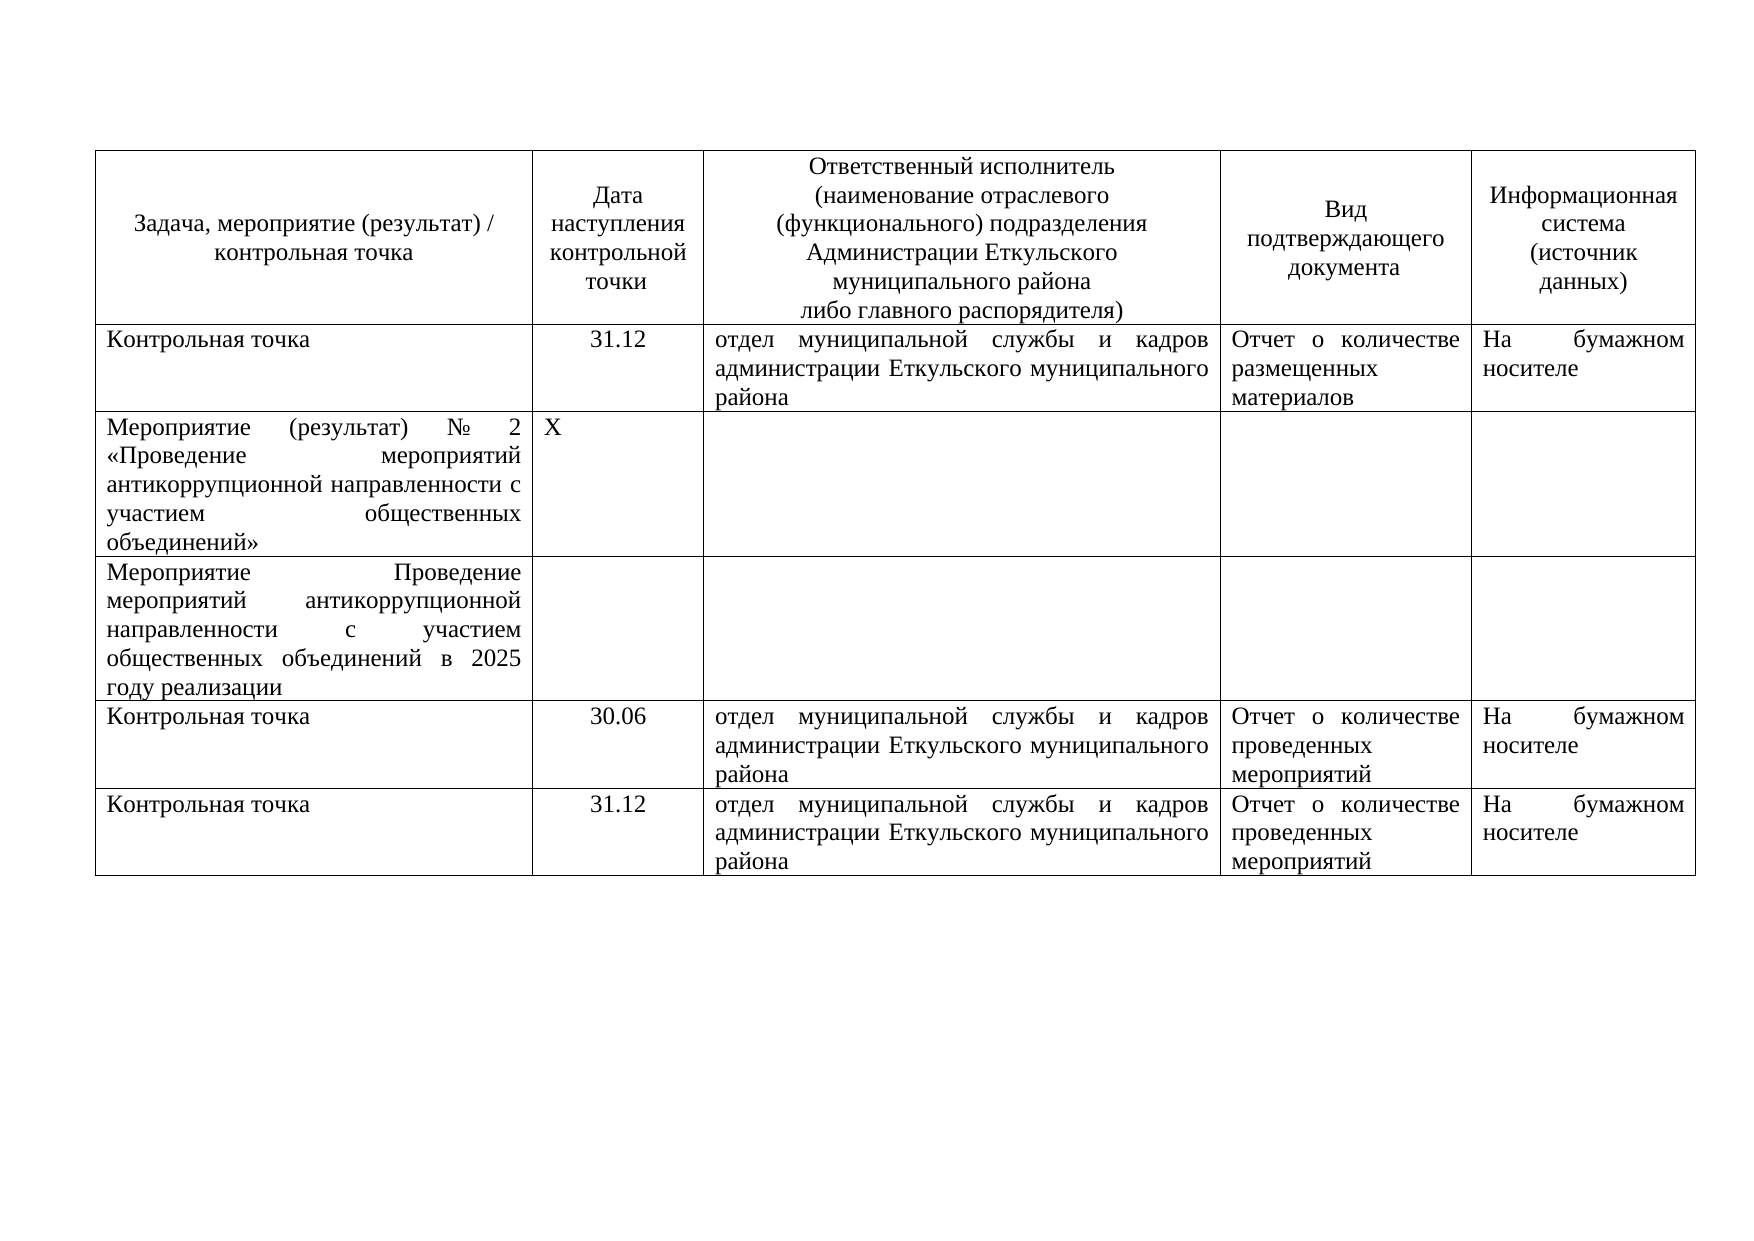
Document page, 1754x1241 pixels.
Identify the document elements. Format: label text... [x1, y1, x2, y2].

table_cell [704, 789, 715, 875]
table_cell 30.06 [533, 701, 703, 788]
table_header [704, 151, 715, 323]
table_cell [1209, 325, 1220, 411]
table_cell [1221, 557, 1471, 700]
table_cell На бумажном носителе [1472, 789, 1695, 875]
table_header Задача, мероприятие (результат) / контрольная точка [96, 151, 532, 323]
table_cell [533, 557, 703, 700]
table_header Информационная система (источник данных) [1472, 151, 1695, 323]
table_cell 31.12 [533, 789, 703, 875]
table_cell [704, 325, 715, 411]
table_cell Контрольная точка [96, 701, 532, 788]
table_cell [1221, 412, 1471, 556]
table_cell На бумажном носителе [1472, 325, 1695, 411]
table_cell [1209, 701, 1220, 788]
table_header Дата наступления контрольной точки [533, 151, 703, 323]
table_cell 31.12 [533, 325, 703, 411]
table_cell [704, 557, 1220, 700]
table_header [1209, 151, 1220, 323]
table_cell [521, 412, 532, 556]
table_cell На бумажном носителе [1472, 701, 1695, 788]
table_cell Контрольная точка [96, 789, 532, 875]
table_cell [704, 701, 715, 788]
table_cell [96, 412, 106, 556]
table_cell [1472, 557, 1695, 700]
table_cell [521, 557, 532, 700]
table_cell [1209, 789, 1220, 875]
table_cell X [533, 412, 703, 556]
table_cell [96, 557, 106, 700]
table_cell [1472, 412, 1695, 556]
table_header Вид подтверждающего документа [1221, 151, 1471, 323]
table_cell [704, 412, 1220, 556]
table_cell Контрольная точка [96, 325, 532, 411]
